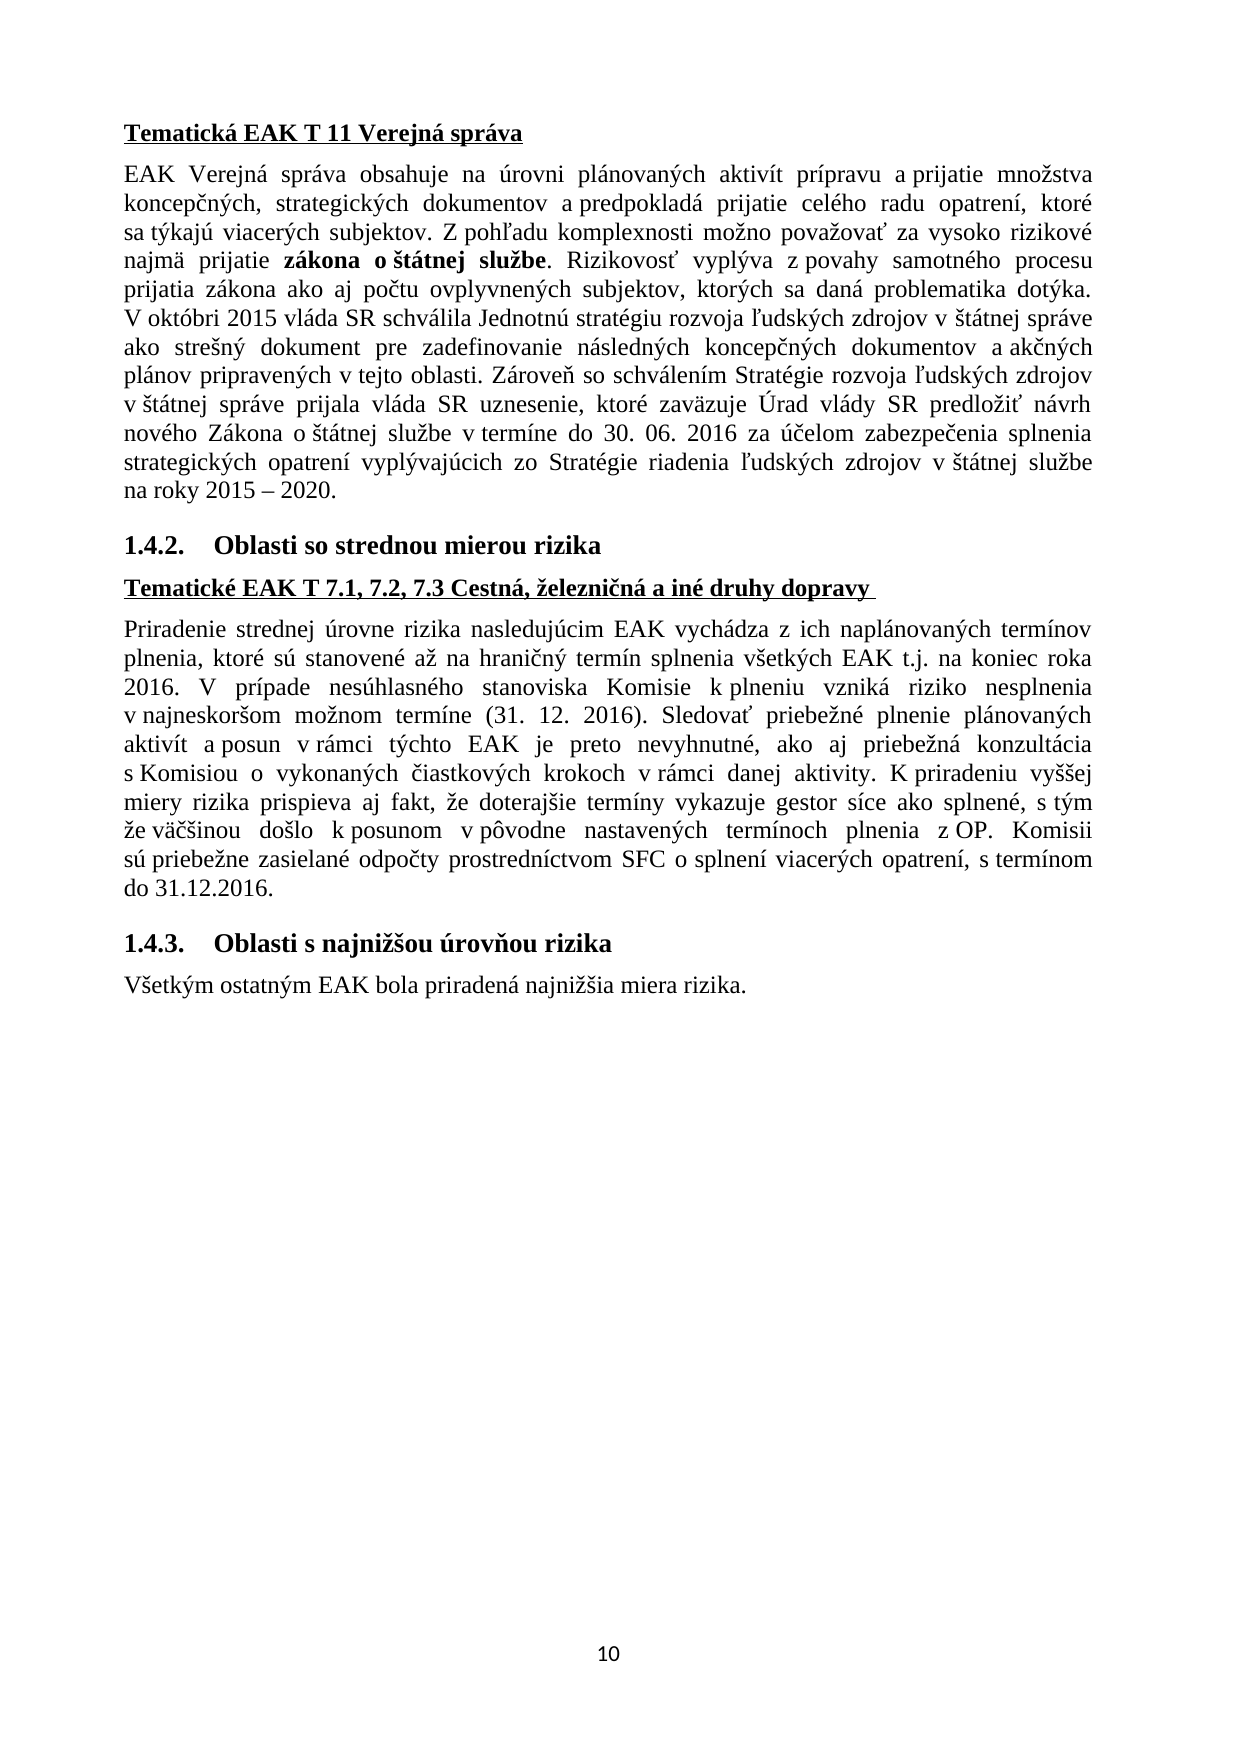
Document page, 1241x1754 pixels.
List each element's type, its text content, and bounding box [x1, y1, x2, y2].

list Oblasti so strednou mierou rizika [123, 529, 1093, 561]
text Všetkým ostatným EAK bola priradená najnižšia miera rizika. [123, 970, 1093, 999]
text Priradenie strednej úrovne rizika nasledujúcim EAK vychádza z ich naplánovaných termínov plnenia, ktoré sú stanovené až na hraničný termín splnenia všetkých EAK t.j. na koniec roka 2016. V prípade nesúhlasného stanoviska Komisie k plneniu vzniká riziko nesplnenia v najneskoršom možnom termíne (31. 12. 2016). Sledovať priebežné plnenie plánovaných aktivít a posun v rámci týchto EAK je preto nevyhnutné, ako aj priebežná konzultácia s Komisiou o vykonaných čiastkových krokoch v rámci danej aktivity. K priradeniu vyššej miery rizika prispieva aj fakt, že doterajšie termíny vykazuje gestor síce ako splnené, s tým že väčšinou došlo k posunom v pôvodne nastavených termínoch plnenia z OP. Komisii sú priebežne zasielané odpočty prostredníctvom SFC o splnení viacerých opatrení, s termínom do 31.12.2016. [123, 614, 1093, 902]
text Tematická EAK T 11 Verejná správa [123, 118, 1093, 147]
text Tematické EAK T 7.1, 7.2, 7.3 Cestná, železničná a iné druhy dopravy [123, 573, 1093, 602]
text EAK Verejná správa obsahuje na úrovni plánovaných aktivít prípravu a prijatie množstva koncepčných, strategických dokumentov a predpokladá prijatie celého radu opatrení, ktoré sa týkajú viacerých subjektov. Z pohľadu komplexnosti možno považovať za vysoko rizikové najmä prijatie zákona o štátnej službe. Rizikovosť vyplýva z povahy samotného procesu prijatia zákona ako aj počtu ovplyvnených subjektov, ktorých sa daná problematika dotýka. V októbri 2015 vláda SR schválila Jednotnú stratégiu rozvoja ľudských zdrojov v štátnej správe ako strešný dokument pre zadefinovanie následných koncepčných dokumentov a akčných plánov pripravených v tejto oblasti. Zároveň so schválením Stratégie rozvoja ľudských zdrojov v štátnej správe prijala vláda SR uznesenie, ktoré zaväzuje Úrad vlády SR predložiť návrh nového Zákona o štátnej službe v termíne do 30. 06. 2016 za účelom zabezpečenia splnenia strategických opatrení vyplývajúcich zo Stratégie riadenia ľudských zdrojov v štátnej službe na roky 2015 – 2020. [123, 159, 1093, 504]
list Oblasti s najnižšou úrovňou rizika [123, 927, 1093, 958]
